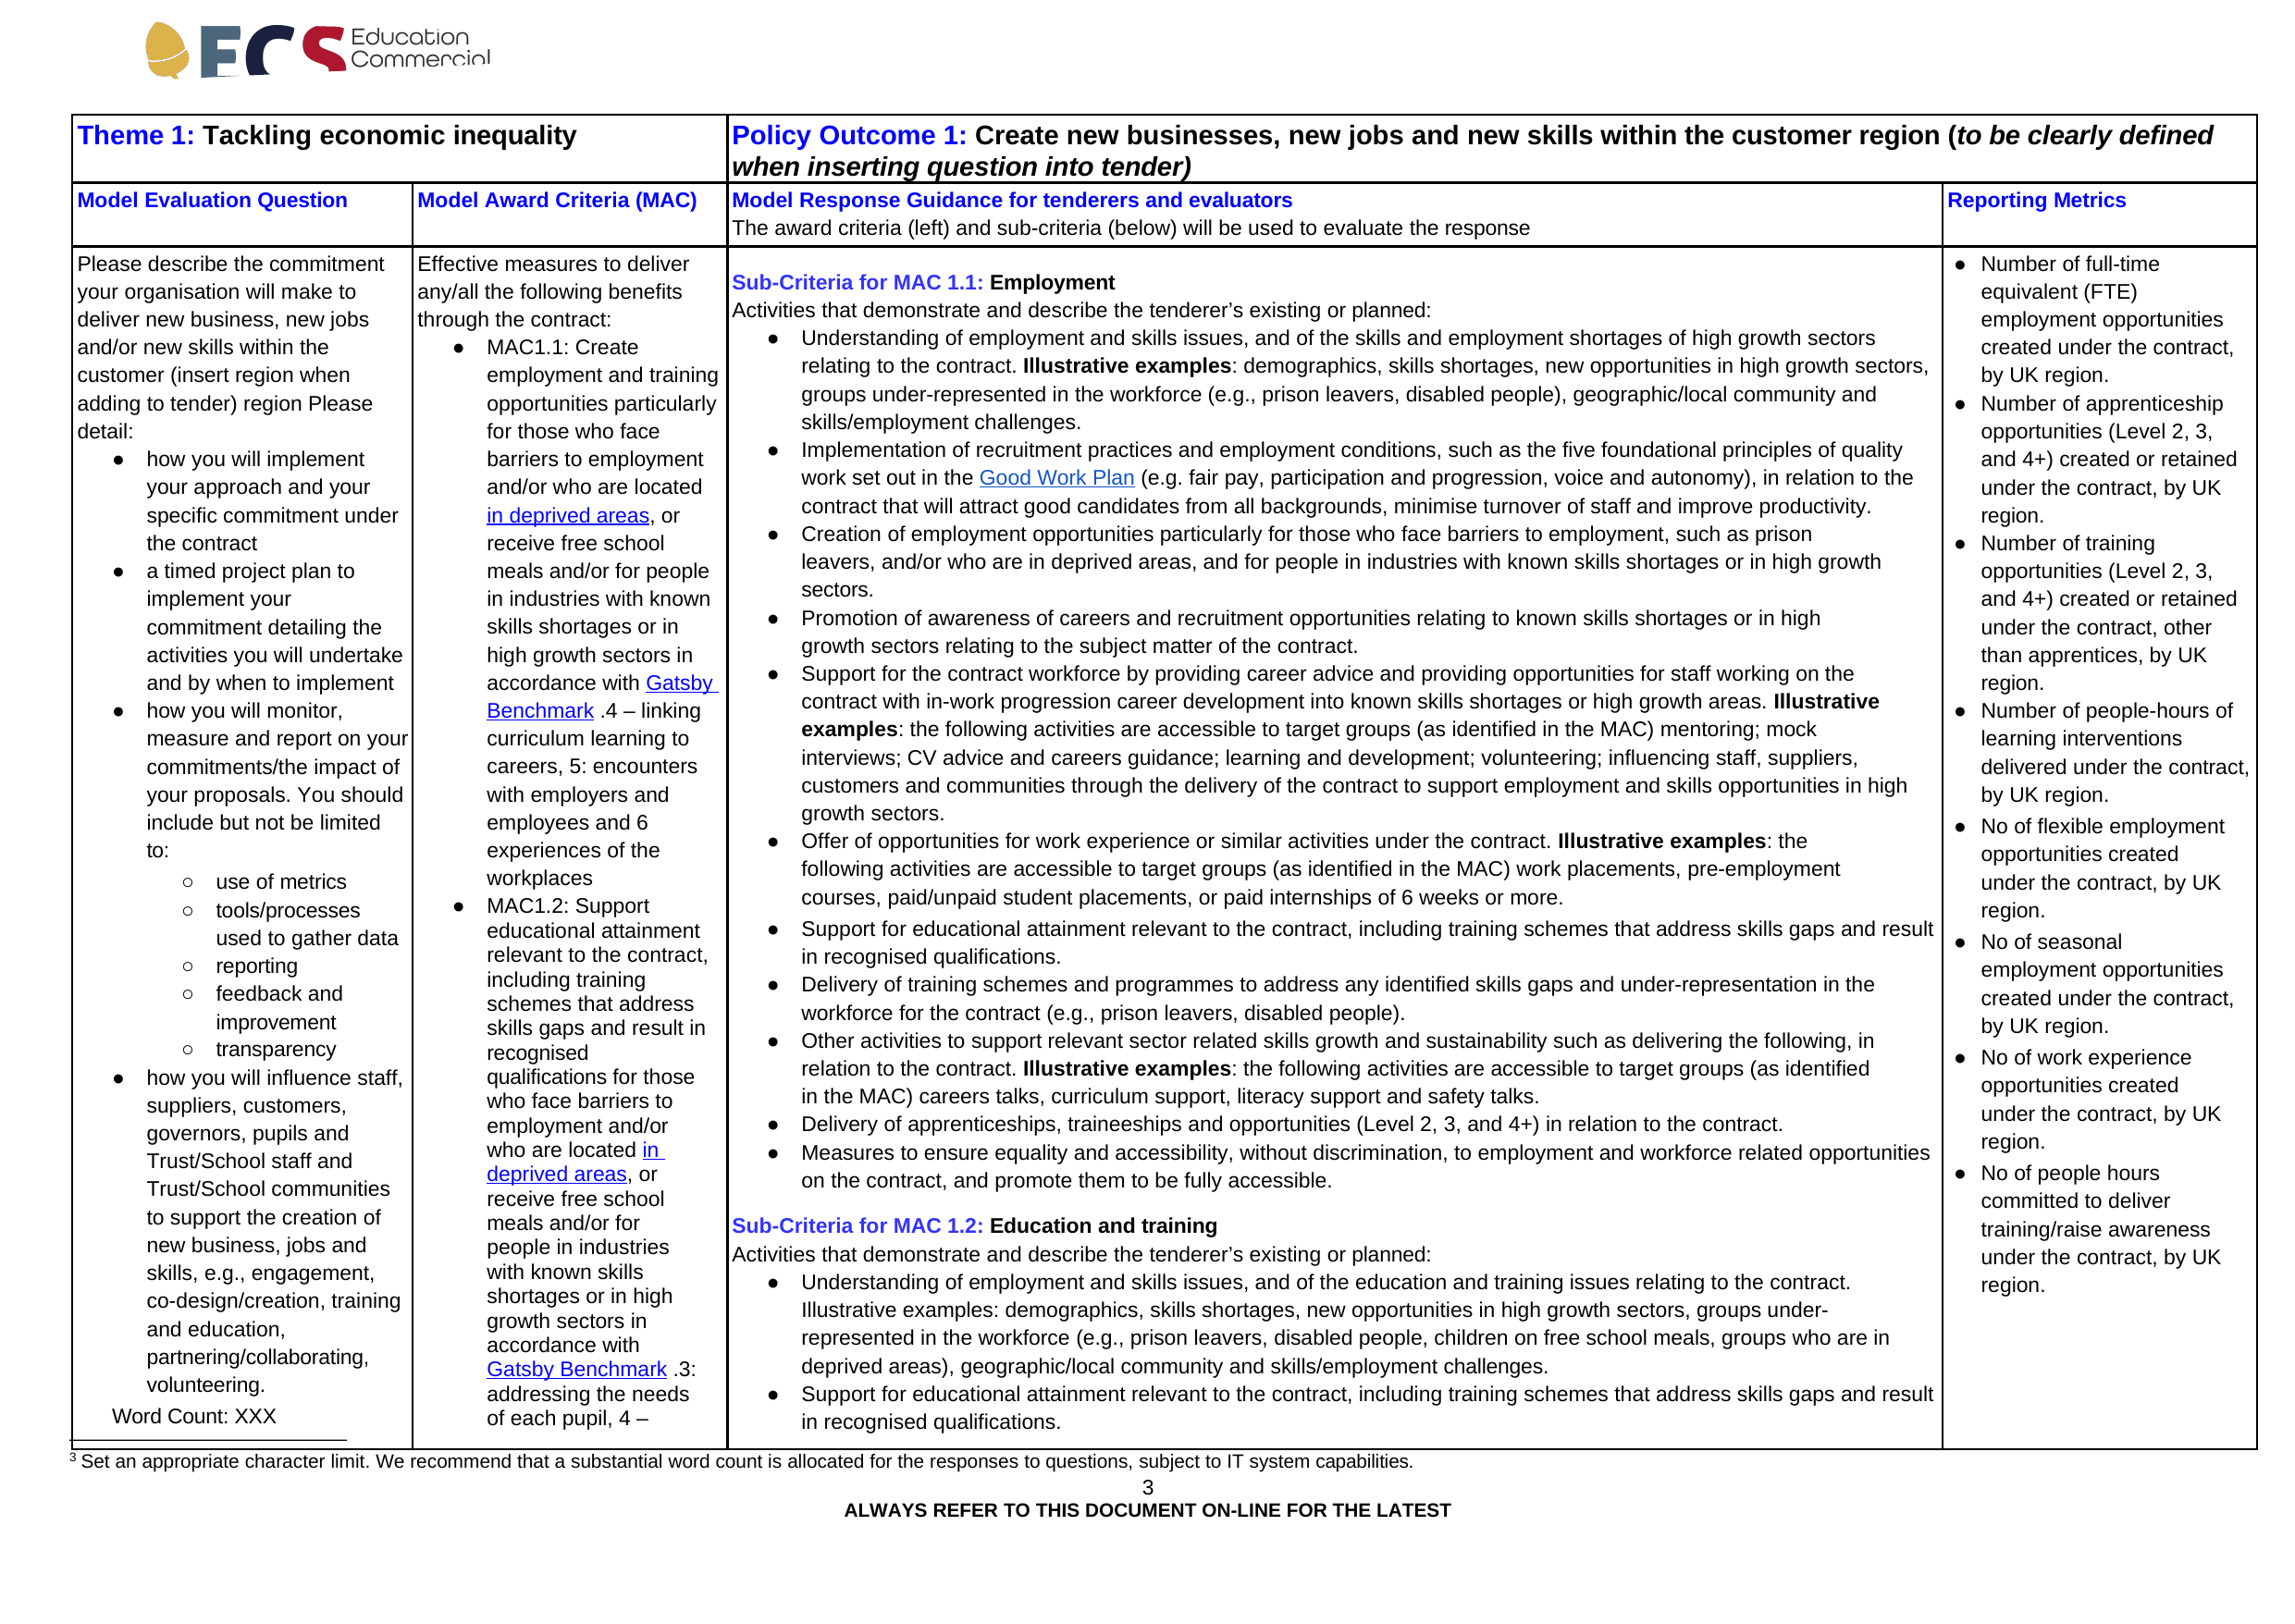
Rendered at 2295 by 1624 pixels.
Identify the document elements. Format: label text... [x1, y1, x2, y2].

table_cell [413, 248, 726, 1448]
table_cell Reporting Metrics [1943, 184, 2256, 245]
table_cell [729, 248, 1942, 1448]
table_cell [73, 248, 412, 1448]
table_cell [1943, 248, 2256, 1448]
table_cell Model Evaluation Question [73, 184, 412, 245]
table_cell Model Response Guidance for tenderers and evaluators The award criteria (left) and sub-criteria (below) will be used to evaluate the response [729, 184, 1942, 245]
table_header Theme 1: Tackling economic inequality [73, 116, 726, 181]
table_cell Model Award Criteria (MAC) [413, 184, 726, 245]
table_header Policy Outcome 1: Create new businesses, new jobs and new skills within the customer region (to be clearly defined when inserting question into tender) [729, 116, 2256, 181]
